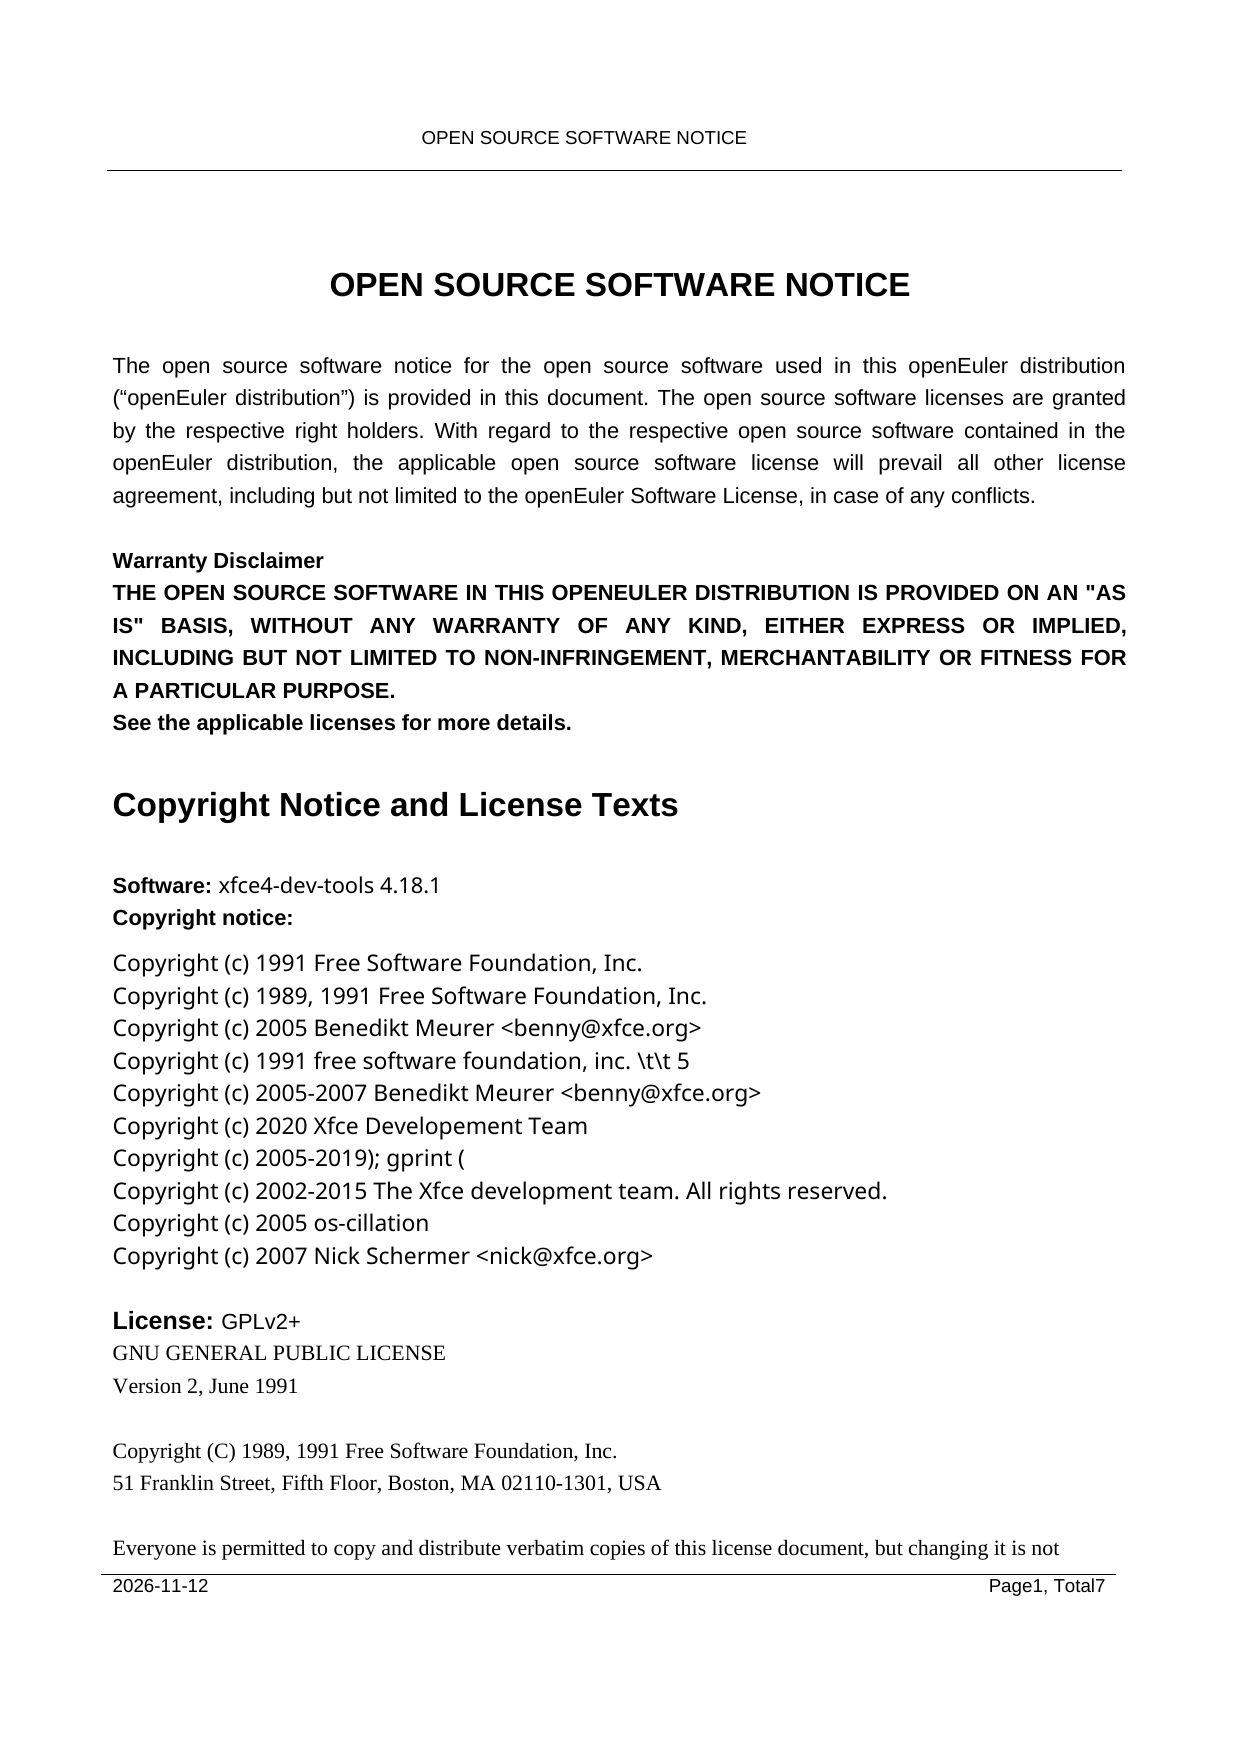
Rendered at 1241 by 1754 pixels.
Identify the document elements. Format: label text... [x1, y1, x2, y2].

text THE OPEN SOURCE SOFTWARE IN THIS OPENEULER DISTRIBUTION IS PROVIDED ON AN "AS IS" BASIS, WITHOUT ANY WARRANTY OF ANY KIND, EITHER EXPRESS OR IMPLIED, INCLUDING BUT NOT LIMITED TO NON-INFRINGEMENT, MERCHANTABILITY OR FITNESS FOR A PARTICULAR PURPOSE. See the applicable licenses for more details. [112, 576, 1128, 739]
text Copyright notice: [112, 901, 1128, 934]
text The open source software notice for the open source software used in this openEuler distribution (“openEuler distribution”) is provided in this document. The open source software licenses are granted by the respective right holders. With regard to the respective open source software contained in the openEuler distribution, the applicable open source software license will prevail all other license agreement, including but not limited to the openEuler Software License, in case of any conflicts. [112, 349, 1128, 511]
title Software: xfce4-dev-tools 4.18.1 [112, 869, 1128, 901]
text Copyright Notice and License Texts [112, 771, 1128, 836]
text Copyright (c) 1991 Free Software Foundation, Inc. Copyright (c) 1989, 1991 Free Software Foundation, Inc. Copyright (c) 2005 Benedikt Meurer <benny@xfce.org> Copyright (c) 1991 free software foundation, inc. \t\t 5 Copyright (c) 2005-2007 Benedikt Meurer <benny@xfce.org> Copyright (c) 2020 Xfce Developement Team Copyright (c) 2005-2019); gprint ( Copyright (c) 2002-2015 The Xfce development team. All rights reserved. Copyright (c) 2005 os-cillation Copyright (c) 2007 Nick Schermer <nick@xfce.org> [112, 947, 1128, 1304]
text License: GPLv2+ [112, 1304, 1128, 1337]
text Warranty Disclaimer [112, 544, 1128, 576]
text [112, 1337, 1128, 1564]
text OPEN SOURCE SOFTWARE NOTICE [112, 251, 1128, 316]
